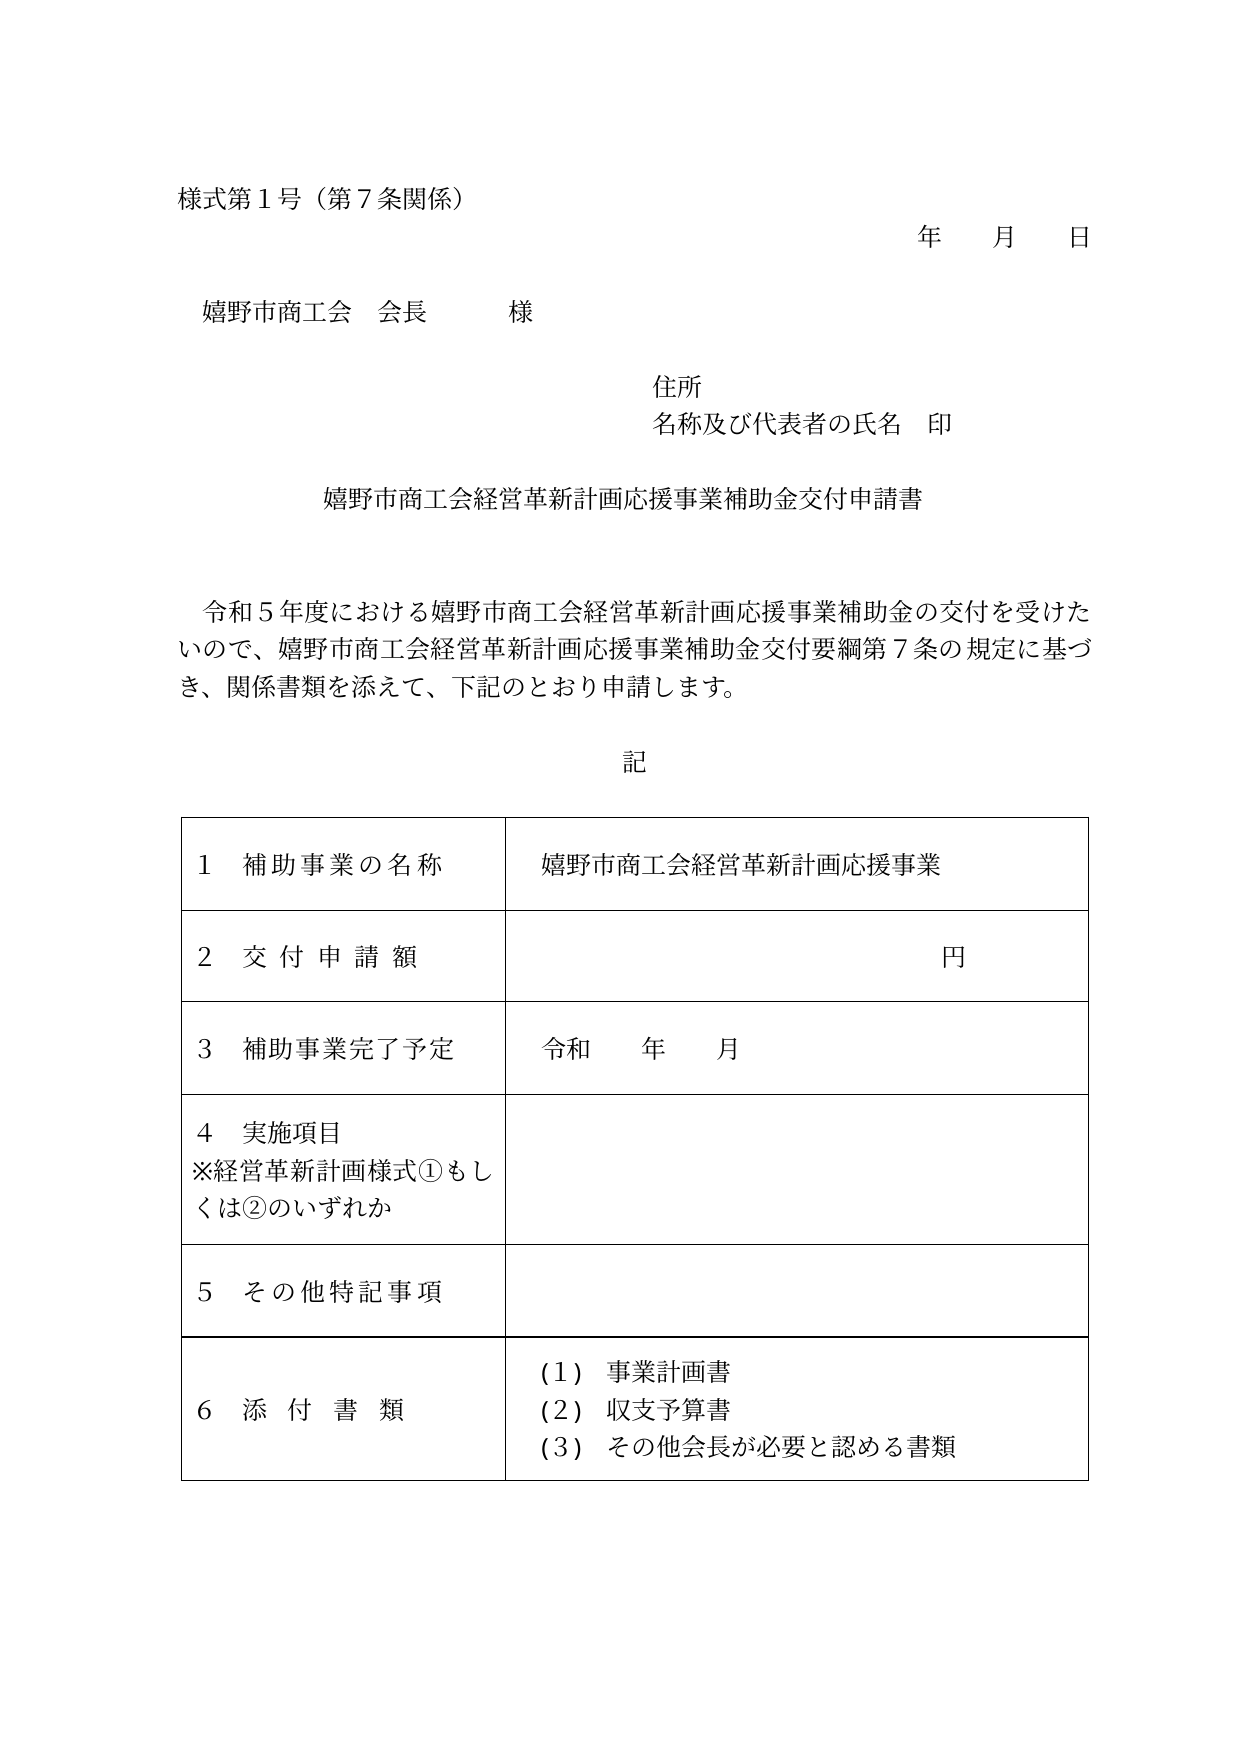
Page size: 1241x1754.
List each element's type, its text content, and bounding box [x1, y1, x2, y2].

text 記 [177, 742, 1092, 779]
text 住所 [177, 367, 1092, 404]
table_cell ２ 交付申請額 [182, 911, 505, 1001]
table_cell 令和 年 月 [506, 1002, 1088, 1094]
table_cell [506, 1095, 1088, 1244]
text 年 月 日 [177, 217, 1092, 254]
table_cell (１) 事業計画書 (２) 収支予算書 (３) その他会長が必要と認める書類 [506, 1338, 1088, 1480]
table_cell ４ 実施項目 ※経営革新計画様式①もしくは②のいずれか [182, 1095, 505, 1244]
text 嬉野市商工会経営革新計画応援事業補助金交付申請書 [177, 479, 1092, 517]
text 令和５年度における嬉野市商工会経営革新計画応援事業補助金の交付を受けたいので、嬉野市商工会経営革新計画応援事業補助金交付要綱第７条の規定に基づき、関係書類を添えて、下記のとおり申請します。 [177, 592, 1092, 704]
table_cell ６ 添付書類 [182, 1338, 505, 1480]
table_header 嬉野市商工会経営革新計画応援事業 [506, 818, 1088, 910]
table_cell [506, 1245, 1088, 1336]
table_header １ 補助事業の名称 [182, 818, 505, 910]
text 様式第１号（第７条関係） [177, 179, 1092, 217]
table_cell ３ 補助事業完了予定 [182, 1002, 505, 1094]
table_cell ５ その他特記事項 [182, 1245, 505, 1336]
text 名称及び代表者の氏名 印 [177, 404, 967, 442]
text 嬉野市商工会 会長 様 [177, 292, 1092, 329]
table_cell 円 [506, 911, 1088, 1001]
